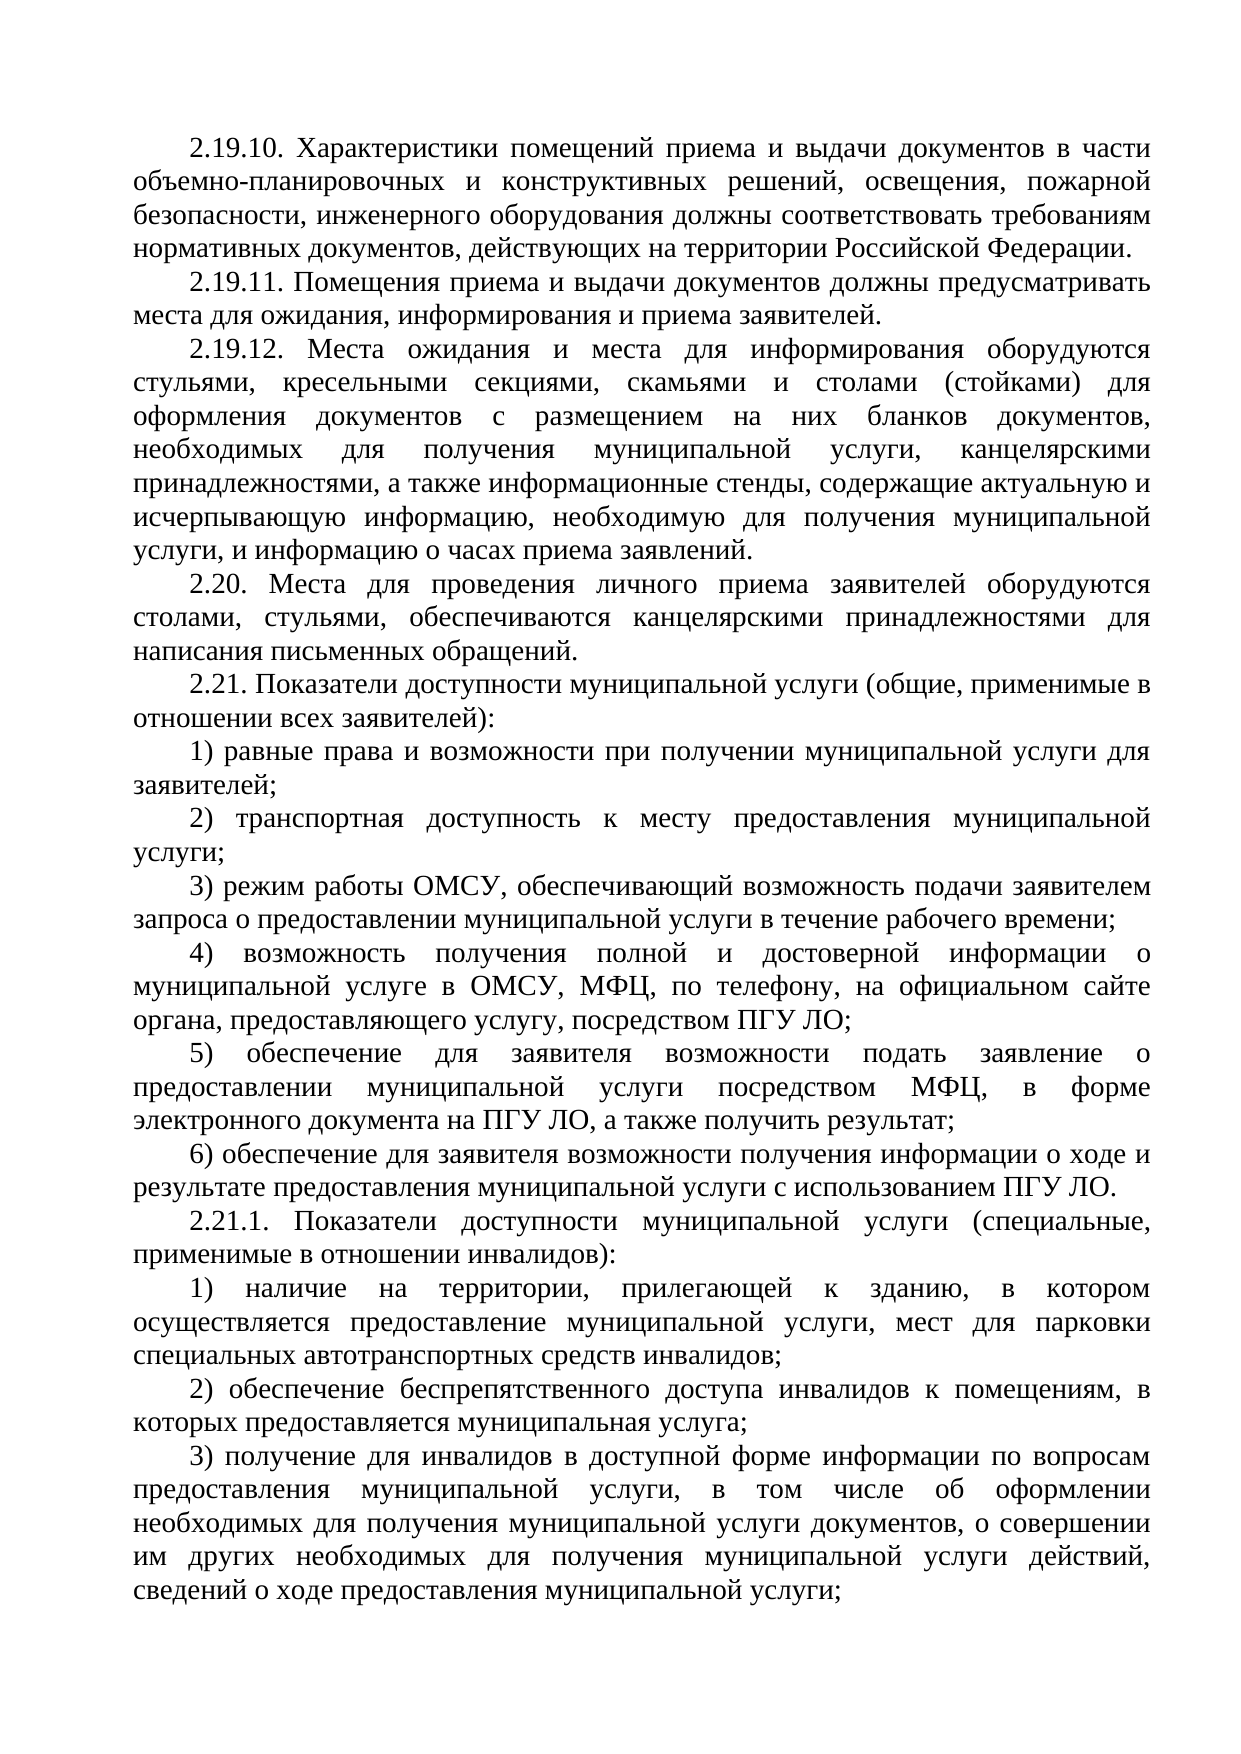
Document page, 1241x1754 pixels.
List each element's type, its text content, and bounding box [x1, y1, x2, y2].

text 3) режим работы ОМСУ, обеспечивающий возможность подачи заявителем запроса о предоставлении муниципальной услуги в течение рабочего времени; [133, 868, 1152, 935]
text 2.20. Места для проведения личного приема заявителей оборудуются столами, стульями, обеспечиваются канцелярскими принадлежностями для написания письменных обращений. [133, 566, 1152, 666]
text 2.19.11. Помещения приема и выдачи документов должны предусматривать места для ожидания, информирования и приема заявителей. [133, 264, 1152, 331]
text 2) транспортная доступность к месту предоставления муниципальной услуги; [133, 801, 1152, 868]
text 2.19.10. Характеристики помещений приема и выдачи документов в части объемно-планировочных и конструктивных решений, освещения, пожарной безопасности, инженерного оборудования должны соответствовать требованиям нормативных документов, действующих на территории Российской Федерации. [133, 130, 1152, 264]
text 5) обеспечение для заявителя возможности подать заявление о предоставлении муниципальной услуги посредством МФЦ, в форме электронного документа на ПГУ ЛО, а также получить результат; [133, 1035, 1152, 1136]
text 2.21. Показатели доступности муниципальной услуги (общие, применимые в отношении всех заявителей): [133, 666, 1152, 733]
text 1) равные права и возможности при получении муниципальной услуги для заявителей; [133, 733, 1152, 801]
text 2.21.1. Показатели доступности муниципальной услуги (специальные, применимые в отношении инвалидов): [133, 1203, 1152, 1270]
text 4) возможность получения полной и достоверной информации о муниципальной услуге в ОМСУ, МФЦ, по телефону, на официальном сайте органа, предоставляющего услугу, посредством ПГУ ЛО; [133, 935, 1152, 1035]
text 1) наличие на территории, прилегающей к зданию, в котором осуществляется предоставление муниципальной услуги, мест для парковки специальных автотранспортных средств инвалидов; [133, 1270, 1152, 1371]
text 2.19.12. Места ожидания и места для информирования оборудуются стульями, кресельными секциями, скамьями и столами (стойками) для оформления документов с размещением на них бланков документов, необходимых для получения муниципальной услуги, канцелярскими принадлежностями, а также информационные стенды, содержащие актуальную и исчерпывающую информацию, необходимую для получения муниципальной услуги, и информацию о часах приема заявлений. [133, 331, 1152, 566]
text 6) обеспечение для заявителя возможности получения информации о ходе и результате предоставления муниципальной услуги с использованием ПГУ ЛО. [133, 1136, 1152, 1203]
text 3) получение для инвалидов в доступной форме информации по вопросам предоставления муниципальной услуги, в том числе об оформлении необходимых для получения муниципальной услуги документов, о совершении им других необходимых для получения муниципальной услуги действий, сведений о ходе предоставления муниципальной услуги; [133, 1438, 1152, 1606]
text 2) обеспечение беспрепятственного доступа инвалидов к помещениям, в которых предоставляется муниципальная услуга; [133, 1371, 1152, 1438]
